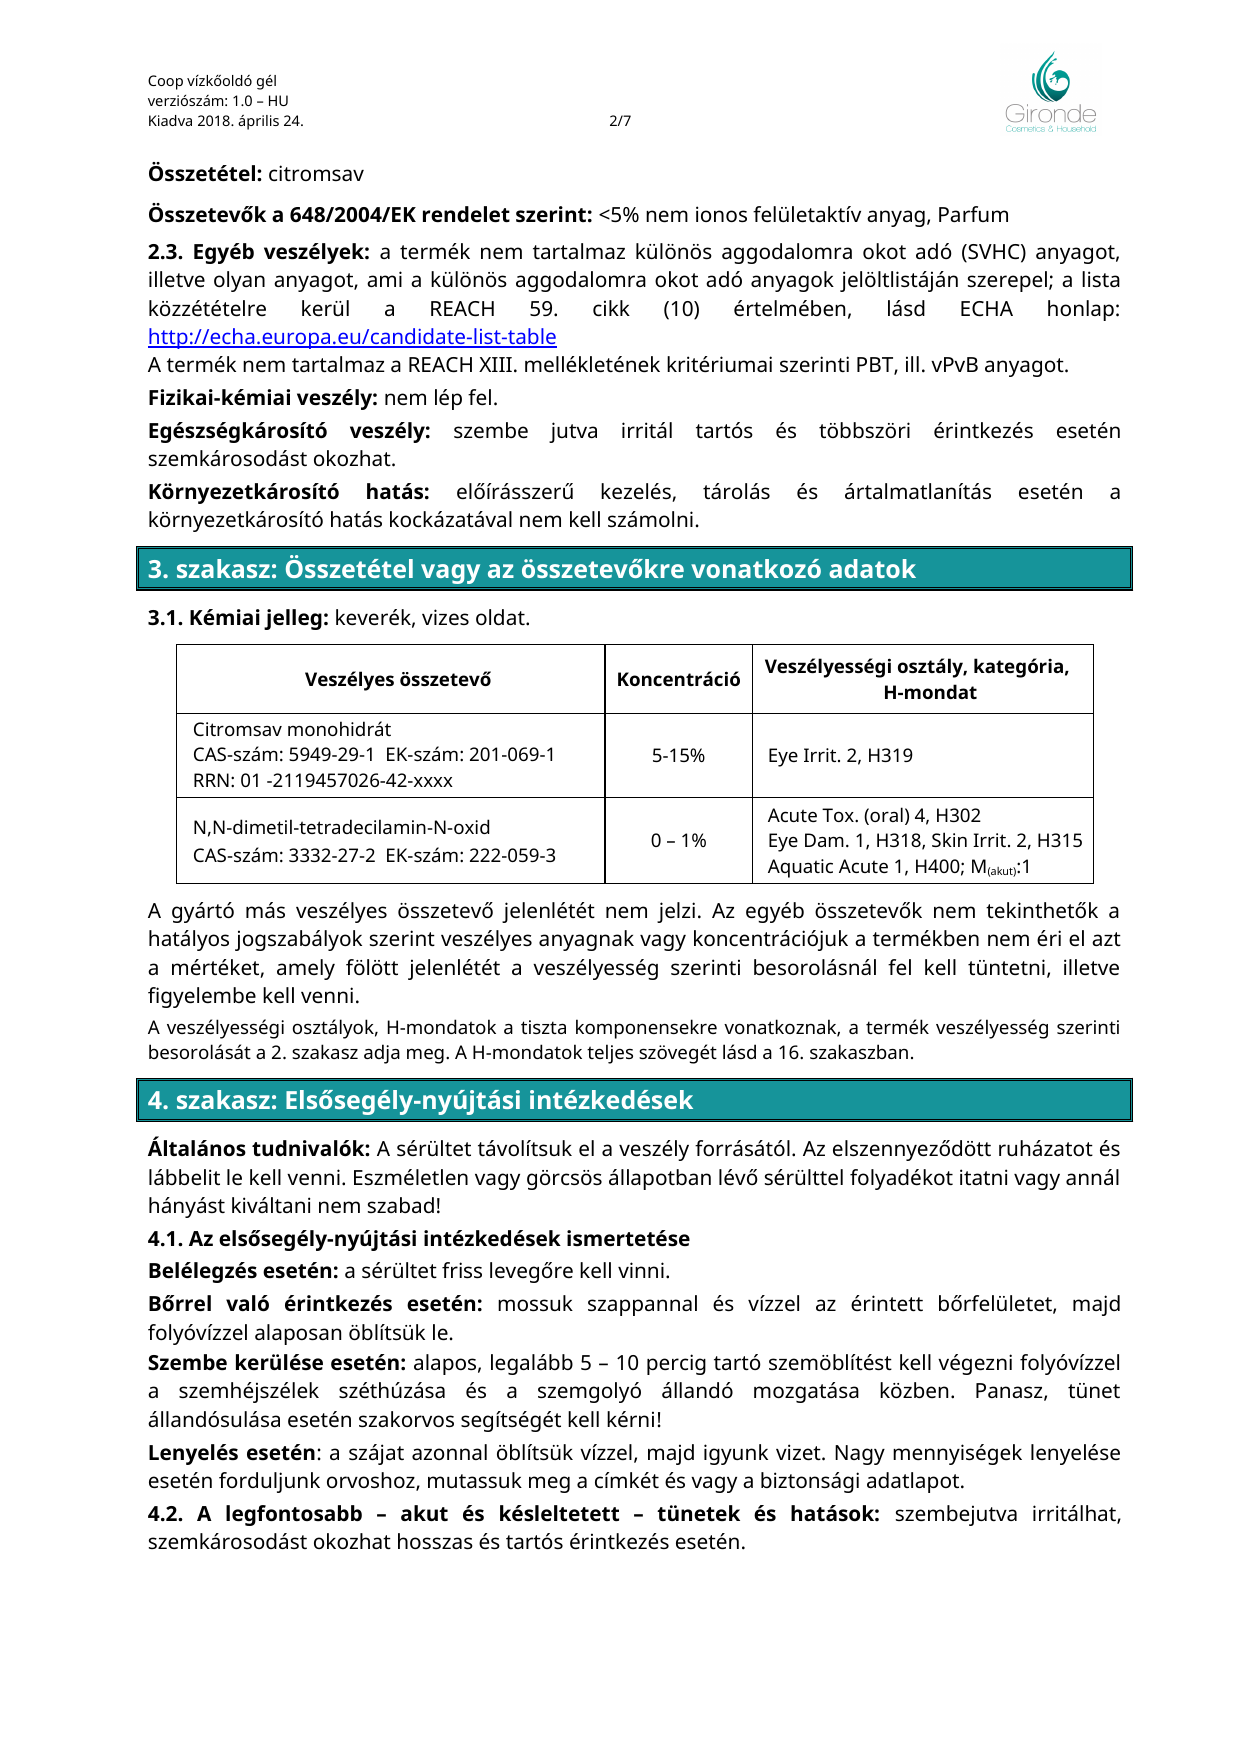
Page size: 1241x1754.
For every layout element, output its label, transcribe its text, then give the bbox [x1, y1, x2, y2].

table_cell 0 – 1% [606, 798, 752, 883]
text Lenyelés esetén: a szájat azonnal öblítsük vízzel, majd igyunk vizet. Nagy mennyiségek lenyelése esetén forduljunk orvoshoz, mutassuk meg a címkét és vagy a biztonsági adatlapot. [148, 1438, 1122, 1494]
table_header Veszélyességi osztály, kategória, H-mondat [753, 645, 1093, 713]
text Összetevők a 648/2004/EK rendelet szerint: <5% nem ionos felületaktív anyag, Parfum [148, 200, 1122, 228]
table_cell Acute Tox. (oral) 4, H302 Eye Dam. 1, H318, Skin Irrit. 2, H315 Aquatic Acute 1, H400; M(akut):1 [753, 798, 1093, 883]
picture [1000, 43, 1102, 136]
text 3.1. Kémiai jelleg: keverék, vizes oldat. [148, 603, 1122, 632]
text 3. szakasz: Összetétel vagy az összetevőkre vonatkozó adatok [139, 549, 1130, 587]
text A termék nem tartalmaz a REACH XIII. mellékletének kritériumai szerinti PBT, ill. vPvB anyagot. [148, 351, 1122, 379]
table_cell Citromsav monohidrát CAS-szám: 5949-29-1 EK-szám: 201-069-1 RRN: 01 -2119457026-42-xxxx [177, 714, 604, 797]
table_cell N,N-dimetil-tetradecilamin-N-oxid CAS-szám: 3332-27-2 EK-szám: 222-059-3 [177, 798, 604, 883]
table_cell Eye Irrit. 2, H319 [753, 714, 1093, 797]
text Fizikai-kémiai veszély: nem lép fel. [148, 383, 1122, 412]
text A gyártó más veszélyes összetevő jelenlétét nem jelzi. Az egyéb összetevők nem tekinthetők a hatályos jogszabályok szerint veszélyes anyagnak vagy koncentrációjuk a termékben nem éri el azt a mértéket, amely fölött jelenlétét a veszélyesség szerinti besorolásnál fel kell tüntetni, illetve figyelembe kell venni. [148, 896, 1122, 1010]
text 4.1. Az elsősegély-nyújtási intézkedések ismertetése [148, 1224, 1122, 1252]
text 4. szakasz: Elsősegély-nyújtási intézkedések [139, 1081, 1130, 1119]
text Egészségkárosító veszély: szembe jutva irritál tartós és többszöri érintkezés esetén szemkárosodást okozhat. [148, 416, 1122, 473]
text Szembe kerülése esetén: alapos, legalább 5 – 10 percig tartó szemöblítést kell végezni folyóvízzel a szemhéjszélek széthúzása és a szemgolyó állandó mozgatása közben. Panasz, tünet állandósulása esetén szakorvos segítségét kell kérni! [148, 1348, 1122, 1433]
text 2.3. Egyéb veszélyek: a termék nem tartalmaz különös aggodalomra okot adó (SVHC) anyagot, illetve olyan anyagot, ami a különös aggodalomra okot adó anyagok jelöltlistáján szerepel; a lista közzétételre kerül a REACH 59. cikk (10) értelmében, lásd ECHA honlap: http://echa.europa.eu/candidate-list-table [148, 237, 1122, 351]
table_header Koncentráció [606, 645, 752, 713]
text 4.2. A legfontosabb – akut és késleltetett – tünetek és hatások: szembejutva irritálhat, szemkárosodást okozhat hosszas és tartós érintkezés esetén. [148, 1499, 1122, 1556]
text A veszélyességi osztályok, H-mondatok a tiszta komponensekre vonatkoznak, a termék veszélyesség szerinti besorolását a 2. szakasz adja meg. A H-mondatok teljes szövegét lásd a 16. szakaszban. [148, 1014, 1122, 1065]
table_cell 5-15% [606, 714, 752, 797]
text Általános tudnivalók: A sérültet távolítsuk el a veszély forrásától. Az elszennyeződött ruházatot és lábbelit le kell venni. Eszméletlen vagy görcsös állapotban lévő sérülttel folyadékot itatni vagy annál hányást kiváltani nem szabad! [148, 1134, 1122, 1220]
text Bőrrel való érintkezés esetén: mossuk szappannal és vízzel az érintett bőrfelületet, majd folyóvízzel alaposan öblítsük le. [148, 1289, 1122, 1346]
text Belélegzés esetén: a sérültet friss levegőre kell vinni. [148, 1257, 1122, 1285]
text Környezetkárosító hatás: előírásszerű kezelés, tárolás és ártalmatlanítás esetén a környezetkárosító hatás kockázatával nem kell számolni. [148, 477, 1122, 534]
table_header Veszélyes összetevő [177, 645, 604, 713]
text Összetétel: citromsav [148, 159, 1122, 187]
